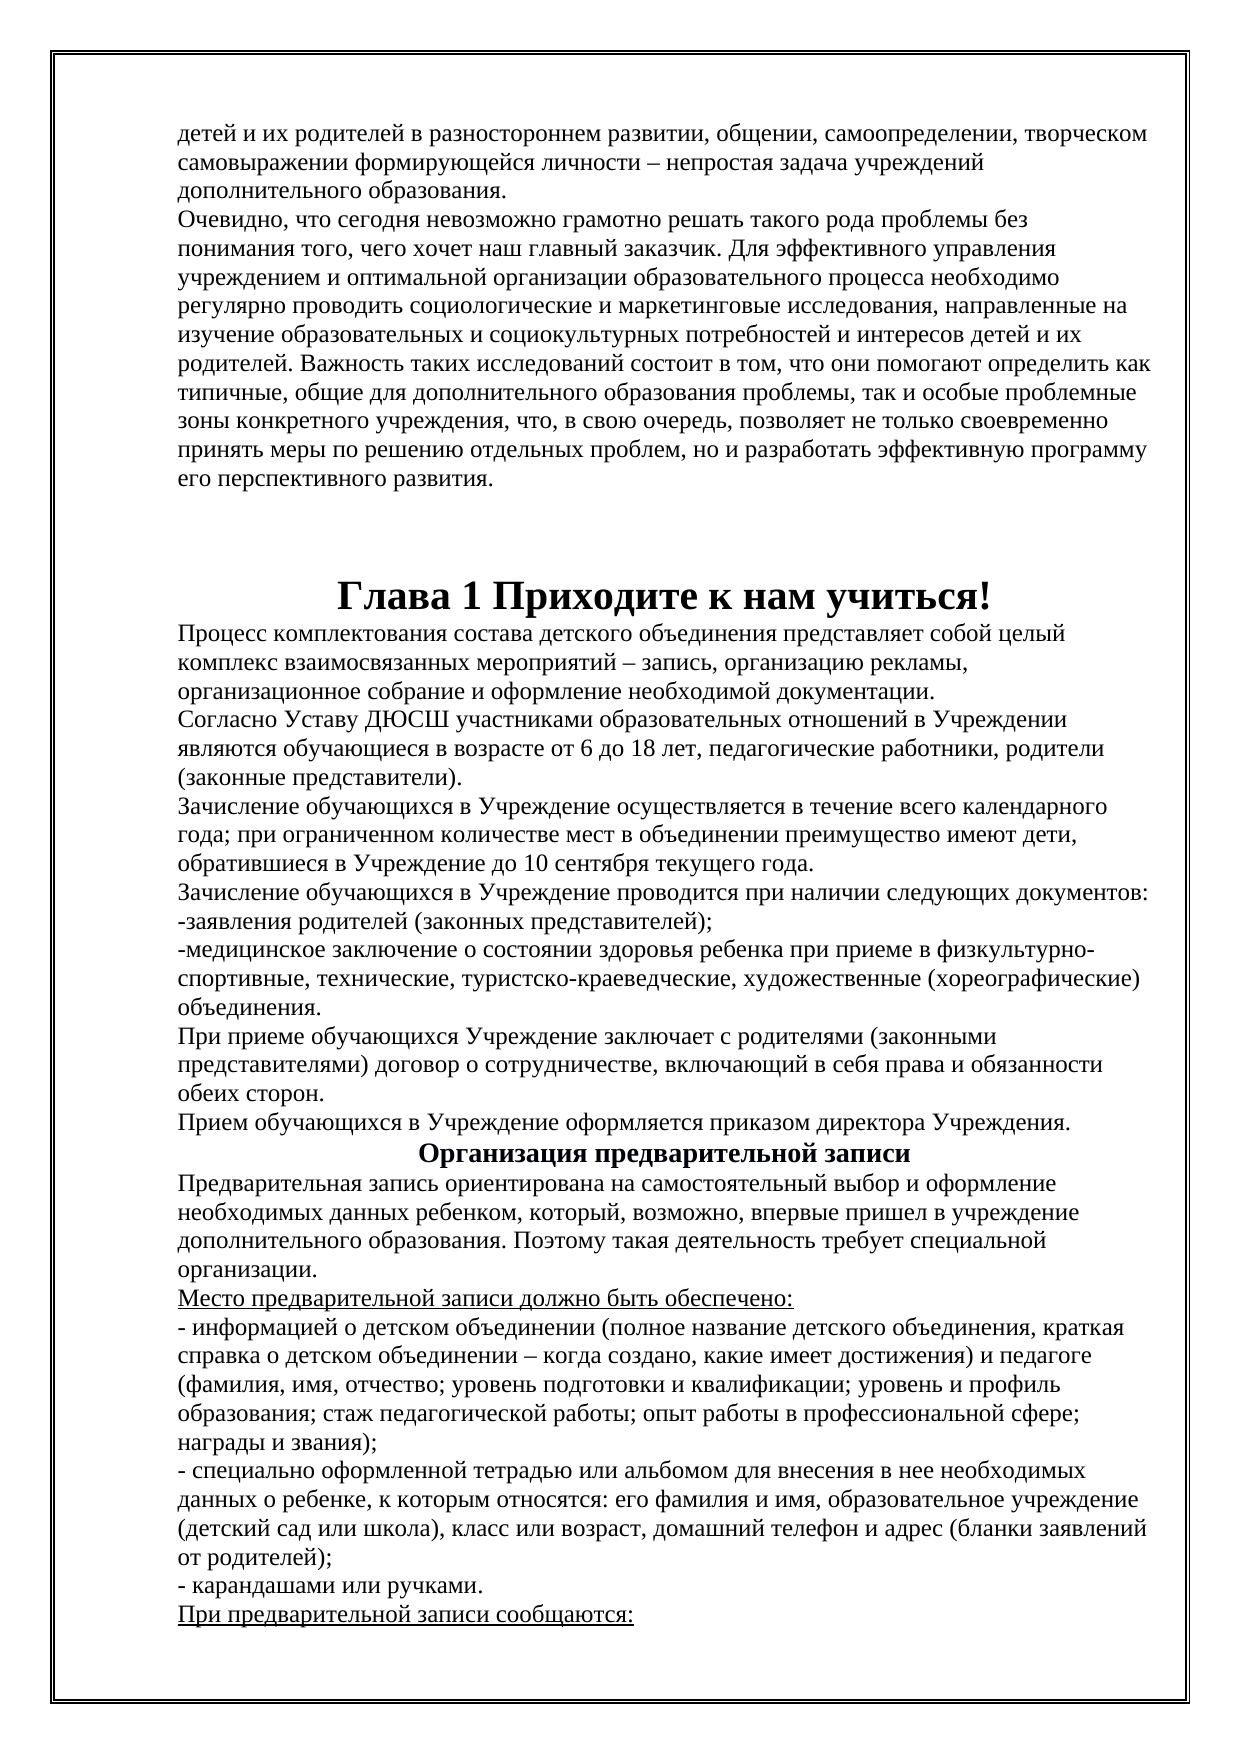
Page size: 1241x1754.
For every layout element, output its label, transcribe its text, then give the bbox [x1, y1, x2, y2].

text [177, 118, 1152, 204]
text Зачисление обучающихся в Учреждение проводится при наличии следующих документов: [177, 877, 1152, 906]
text Организация предварительной записи [177, 1136, 1152, 1168]
text - карандашами или ручками. [177, 1571, 1152, 1599]
text Глава 1 Приходите к нам учиться! [177, 570, 1152, 618]
text Предварительная запись ориентирована на самостоятельный выбор и оформление необходимых данных ребенком, который, возможно, впервые пришел в учреждение дополнительного образования. Поэтому такая деятельность требует специальной организации. [177, 1168, 1152, 1283]
text Процесс комплектования состава детского объединения представляет собой целый комплекс взаимосвязанных мероприятий – запись, организацию рекламы, организационное собрание и оформление необходимой документации. [177, 618, 1152, 704]
text Прием обучающихся в Учреждение оформляется приказом директора Учреждения. [177, 1107, 1152, 1136]
text -заявления родителей (законных представителей); [177, 906, 1152, 934]
text - информацией о детском объединении (полное название детского объединения, краткая справка о детском объединении – когда создано, какие имеет достижения) и педагоге (фамилия, имя, отчество; уровень подготовки и квалификации; уровень и профиль образования; стаж педагогической работы; опыт работы в профессиональной сфере; награды и звания); [177, 1312, 1152, 1456]
text Очевидно, что сегодня невозможно грамотно решать такого рода проблемы без понимания того, чего хочет наш главный заказчик. Для эффективного управления учреждением и оптимальной организации образовательного процесса необходимо регулярно проводить социологические и маркетинговые исследования, направленные на изучение образовательных и социокультурных потребностей и интересов детей и их родителей. Важность таких исследований состоит в том, что они помогают определить как типичные, общие для дополнительного образования проблемы, так и особые проблемные зоны конкретного учреждения, что, в свою очередь, позволяет не только своевременно принять меры по решению отдельных проблем, но и разработать эффективную программу его перспективного развития. [177, 204, 1152, 492]
text -медицинское заключение о состоянии здоровья ребенка при приеме в физкультурно-спортивные, технические, туристско-краеведческие, художественные (хореографические) объединения. [177, 934, 1152, 1021]
text При приеме обучающихся Учреждение заключает с родителями (законными представителями) договор о сотрудничестве, включающий в себя права и обязанности обеих сторон. [177, 1021, 1152, 1107]
text Зачисление обучающихся в Учреждение осуществляется в течение всего календарного года; при ограниченном количестве мест в объединении преимущество имеют дети, обратившиеся в Учреждение до 10 сентября текущего года. [177, 791, 1152, 877]
text Место предварительной записи должно быть обеспечено: [177, 1283, 1152, 1312]
text При предварительной записи сообщаются: [177, 1599, 1152, 1628]
text Согласно Уставу ДЮСШ участниками образовательных отношений в Учреждении являются обучающиеся в возрасте от 6 до 18 лет, педагогические работники, родители (законные представители). [177, 704, 1152, 791]
text - специально оформленной тетрадью или альбомом для внесения в нее необходимых данных о ребенке, к которым относятся: его фамилия и имя, образовательное учреждение (детский сад или школа), класс или возраст, домашний телефон и адрес (бланки заявлений от родителей); [177, 1456, 1152, 1571]
